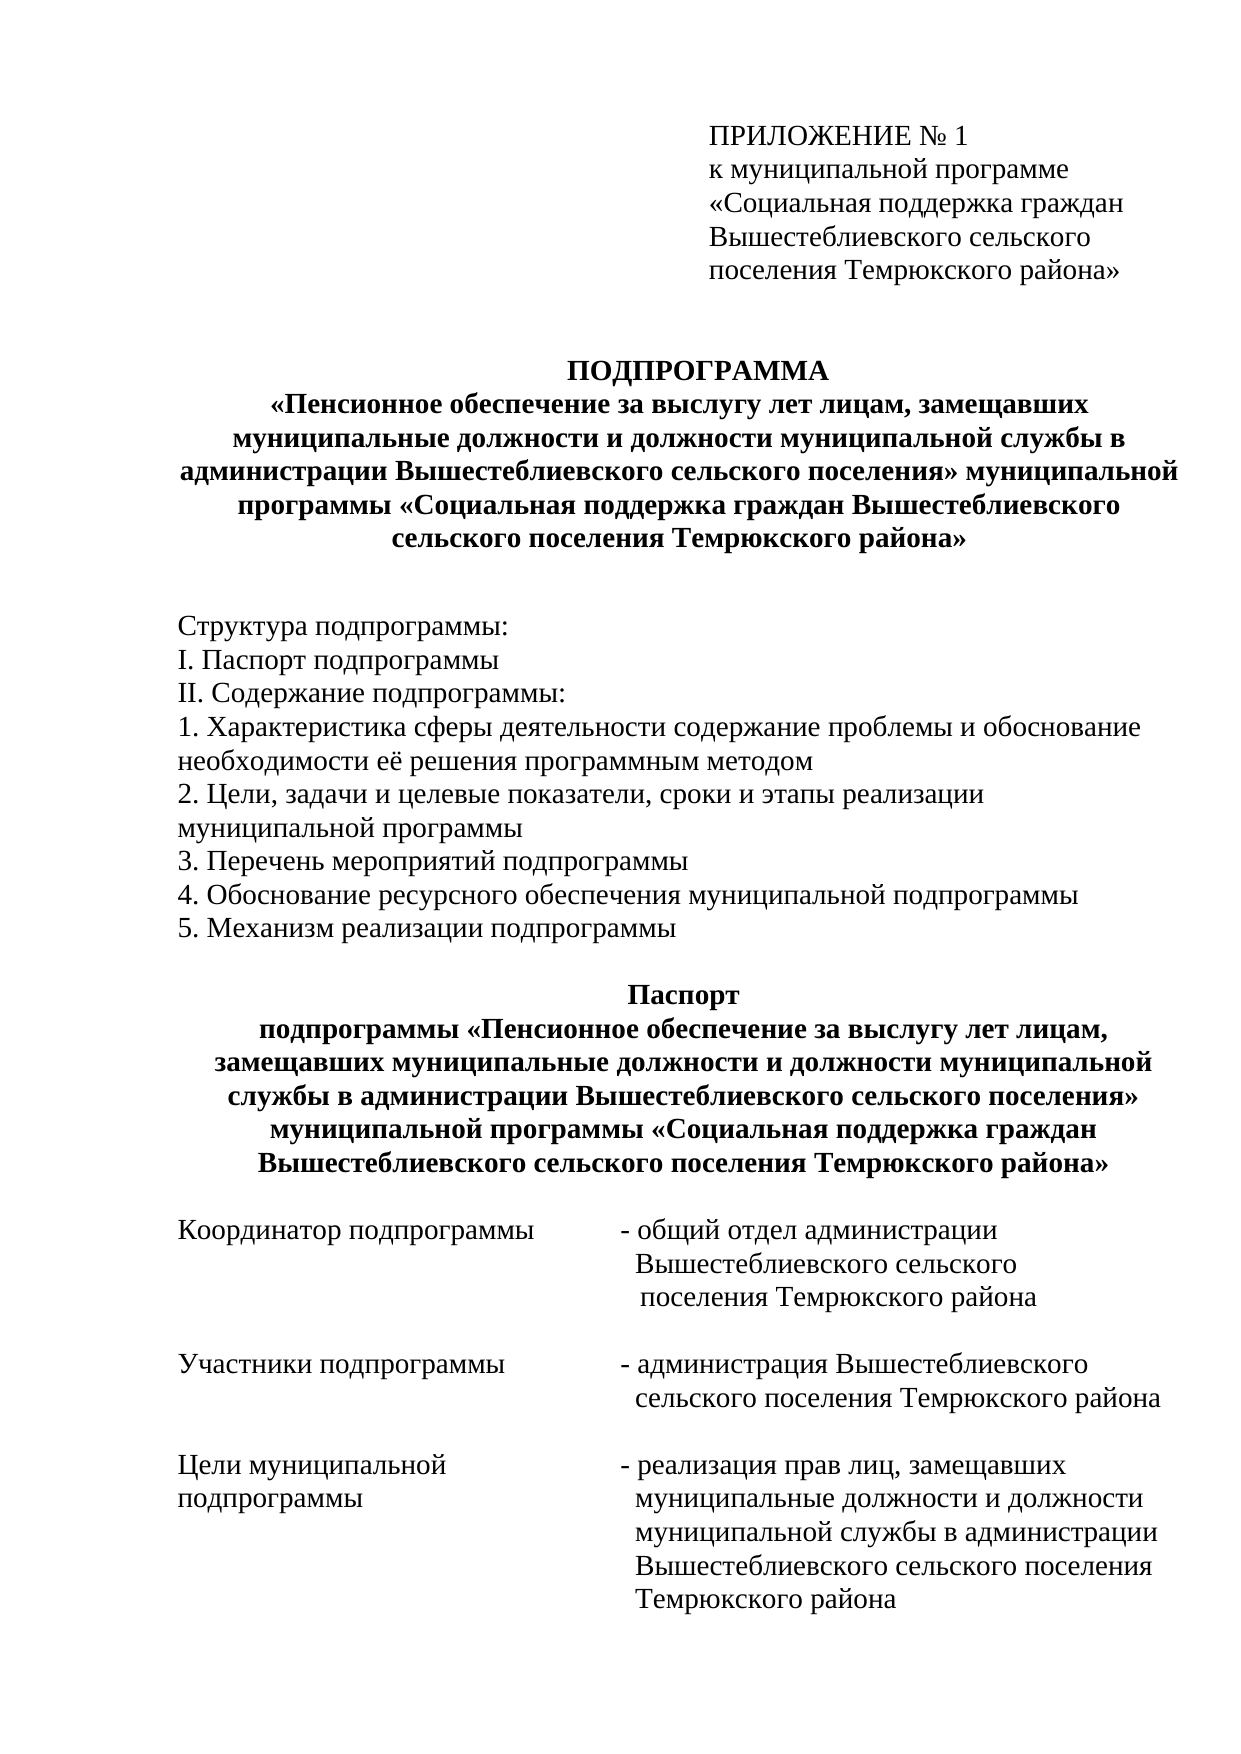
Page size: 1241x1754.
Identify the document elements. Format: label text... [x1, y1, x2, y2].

text 1. Характеристика сферы деятельности содержание проблемы и обоснование необходимости её решения программным методом [177, 709, 1190, 776]
text II. Содержание подпрограммы: [177, 676, 1181, 709]
text Координатор подпрограммы - общий отдел администрации [177, 1212, 1190, 1246]
text 3. Перечень мероприятий подпрограммы [177, 843, 1190, 877]
title «Пенсионное обеспечение за выслугу лет лицам, замещавших муниципальные должности и должности муниципальной службы в администрации Вышестеблиевского сельского поселения» муниципальной программы «Социальная поддержка граждан Вышестеблиевского сельского поселения Темрюкского района» [177, 386, 1181, 554]
text 2. Цели, задачи и целевые показатели, сроки и этапы реализации муниципальной программы [177, 776, 1181, 843]
text сельского поселения Темрюкского района [177, 1380, 1190, 1413]
text Структура подпрограммы: [177, 608, 1181, 642]
text ПРИЛОЖЕНИЕ № 1 [709, 118, 1190, 152]
text Вышестеблиевского сельского [177, 1246, 1190, 1279]
text подпрограммы муниципальные должности и должности [177, 1481, 1190, 1514]
text Цели муниципальной - реализация прав лиц, замещавших [177, 1447, 1190, 1481]
text муниципальной службы в администрации [177, 1514, 1190, 1548]
text 5. Механизм реализации подпрограммы [177, 910, 1181, 944]
text Участники подпрограммы - администрация Вышестеблиевского [177, 1346, 1190, 1380]
text Вышестеблиевского сельского поселения [177, 1548, 1190, 1581]
text I. Паспорт подпрограммы [177, 642, 1181, 676]
text поселения Темрюкского района [177, 1279, 1190, 1313]
text подпрограммы «Пенсионное обеспечение за выслугу лет лицам, замещавших муниципальные должности и должности муниципальной службы в администрации Вышестеблиевского сельского поселения» муниципальной программы «Социальная поддержка граждан Вышестеблиевского сельского поселения Темрюкского района» [177, 1011, 1190, 1179]
text Паспорт [177, 977, 1190, 1011]
text 4. Обоснование ресурсного обеспечения муниципальной подпрограммы [177, 877, 1190, 910]
text ПОДПРОГРАММА [215, 353, 1181, 386]
text Темрюкского района [177, 1581, 1190, 1615]
text к муниципальной программе «Социальная поддержка граждан Вышестеблиевского сельского поселения Темрюкского района» [709, 152, 1190, 286]
